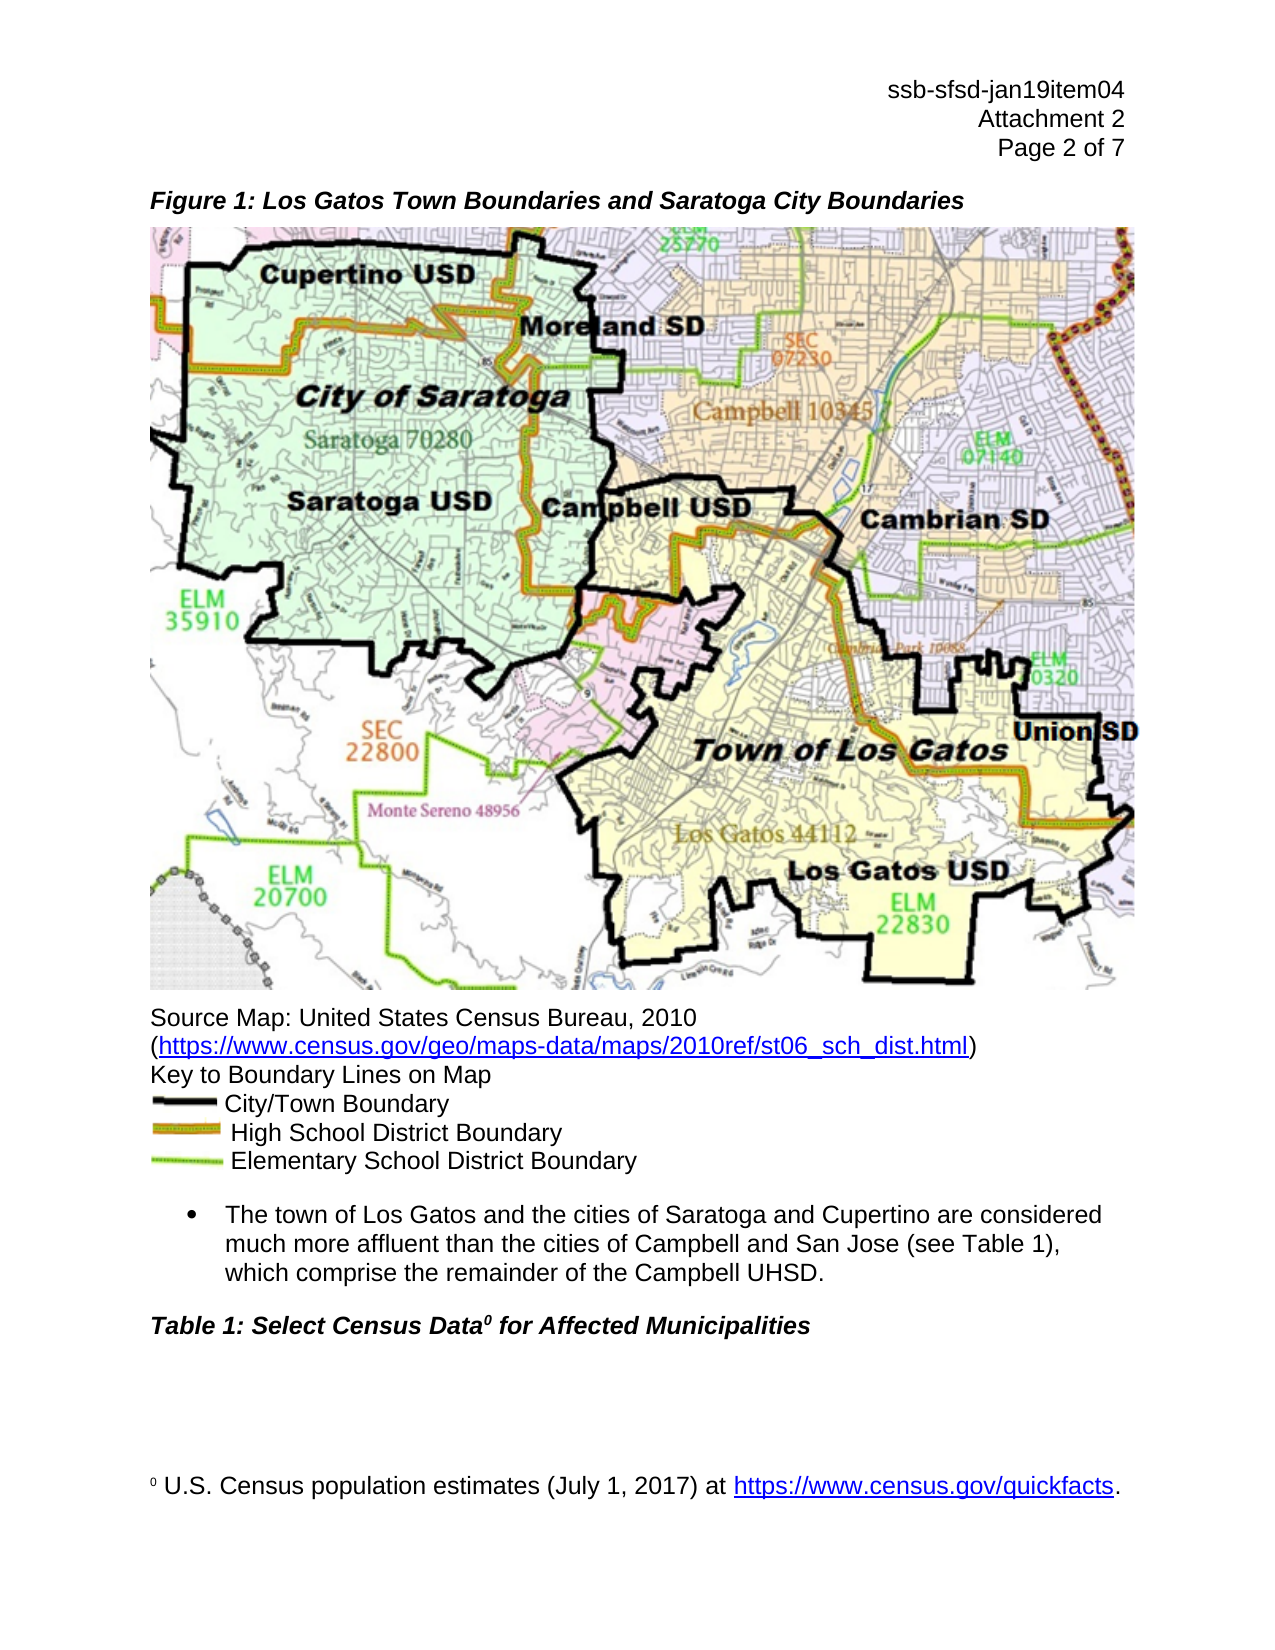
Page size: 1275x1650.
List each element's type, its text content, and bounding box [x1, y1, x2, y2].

text Source Map: United States Census Bureau, 2010 [150, 1002, 1125, 1031]
picture [150, 227, 1141, 990]
text Table 1: Select Census Data for Affected Municipalities [150, 1311, 1125, 1340]
list The town of Los Gatos and the cities of Saratoga and Cupertino are considered much more affluent than the cities of Campbell and San Jose (see Table 1), which comprise the remainder of the Campbell UHSD. [187, 1200, 1125, 1286]
text (https://www.census.gov/geo/maps-data/maps/2010ref/st06_sch_dist.html) [150, 1031, 1125, 1060]
text High School District Boundary [150, 1117, 1125, 1146]
picture [150, 1117, 224, 1141]
picture [150, 1151, 224, 1170]
text Elementary School District Boundary [150, 1146, 1125, 1175]
text Key to Boundary Lines on Map [150, 1060, 1125, 1089]
picture [150, 1090, 218, 1113]
text Figure 1: Los Gatos Town Boundaries and Saratoga City Boundaries [150, 186, 1125, 215]
text City/Town Boundary [150, 1089, 1125, 1117]
